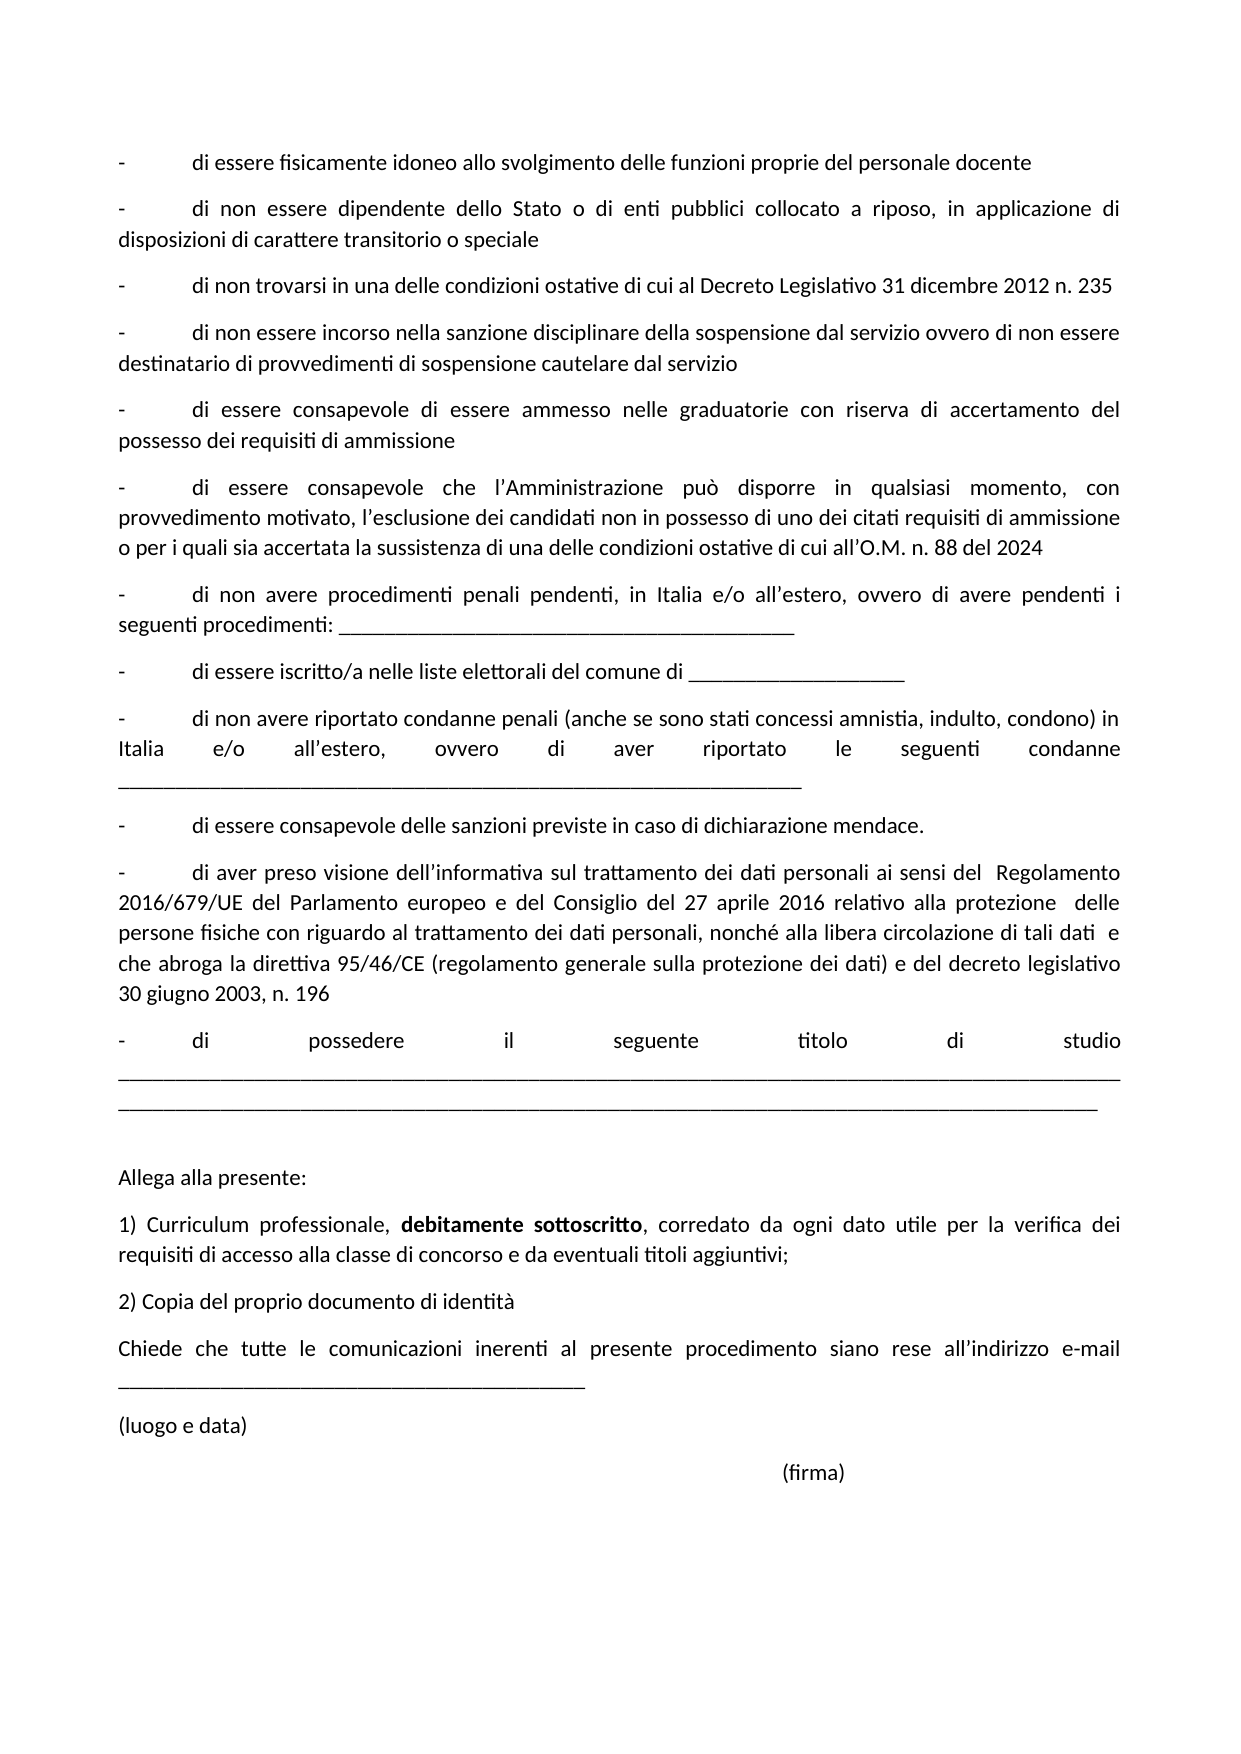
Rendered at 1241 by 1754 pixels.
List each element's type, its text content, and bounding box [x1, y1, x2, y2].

text Allega alla presente: [118, 1163, 1122, 1191]
text (luogo e data) [118, 1411, 1122, 1439]
text - di essere iscritto/a nelle liste elettorali del comune di ___________________ [118, 657, 1122, 685]
text - di essere consapevole che l’Amministrazione può disporre in qualsiasi momento, con provvedimento motivato, l’esclusione dei candidati non in possesso di uno dei citati requisiti di ammissione o per i quali sia accertata la sussistenza di una delle condizioni ostative di cui all’O.M. n. 88 del 2024 [118, 473, 1122, 561]
text - di essere consapevole di essere ammesso nelle graduatorie con riserva di accertamento del possesso dei requisiti di ammissione [118, 396, 1122, 454]
text - di non essere incorso nella sanzione disciplinare della sospensione dal servizio ovvero di non essere destinatario di provvedimenti di sospensione cautelare dal servizio [118, 318, 1122, 377]
text Chiede che tutte le comunicazioni inerenti al presente procedimento siano rese all’indirizzo e-mail _________________________________________ [118, 1334, 1122, 1392]
text 1) Curriculum professionale, debitamente sottoscritto, corredato da ogni dato utile per la verifica dei requisiti di accesso alla classe di concorso e da eventuali titoli aggiuntivi; [118, 1210, 1122, 1268]
text - di non avere riportato condanne penali (anche se sono stati concessi amnistia, indulto, condono) in Italia e/o all’estero, ovvero di aver riportato le seguenti condanne ____________________________________________________________ [118, 704, 1122, 792]
text - di essere consapevole delle sanzioni previste in caso di dichiarazione mendace. [118, 811, 1122, 839]
text - di aver preso visione dell’informativa sul trattamento dei dati personali ai sensi del Regolamento 2016/679/UE del Parlamento europeo e del Consiglio del 27 aprile 2016 relativo alla protezione delle persone fisiche con riguardo al trattamento dei dati personali, nonché alla libera circolazione di tali dati e che abroga la direttiva 95/46/CE (regolamento generale sulla protezione dei dati) e del decreto legislativo 30 giugno 2003, n. 196 [118, 858, 1122, 1007]
text - di non essere dipendente dello Stato o di enti pubblici collocato a riposo, in applicazione di disposizioni di carattere transitorio o speciale [118, 194, 1122, 253]
text - di non avere procedimenti penali pendenti, in Italia e/o all’estero, ovvero di avere pendenti i seguenti procedimenti: ________________________________________ [118, 580, 1122, 638]
text - di possedere il seguente titolo di studio ______________________________________________________________________________________________________________________________________________________________________________ [118, 1026, 1122, 1144]
text (firma) [118, 1458, 1122, 1486]
text - di essere fisicamente idoneo allo svolgimento delle funzioni proprie del personale docente [118, 148, 1122, 176]
text 2) Copia del proprio documento di identità [118, 1287, 1122, 1315]
text - di non trovarsi in una delle condizioni ostative di cui al Decreto Legislativo 31 dicembre 2012 n. 235 [118, 272, 1122, 299]
